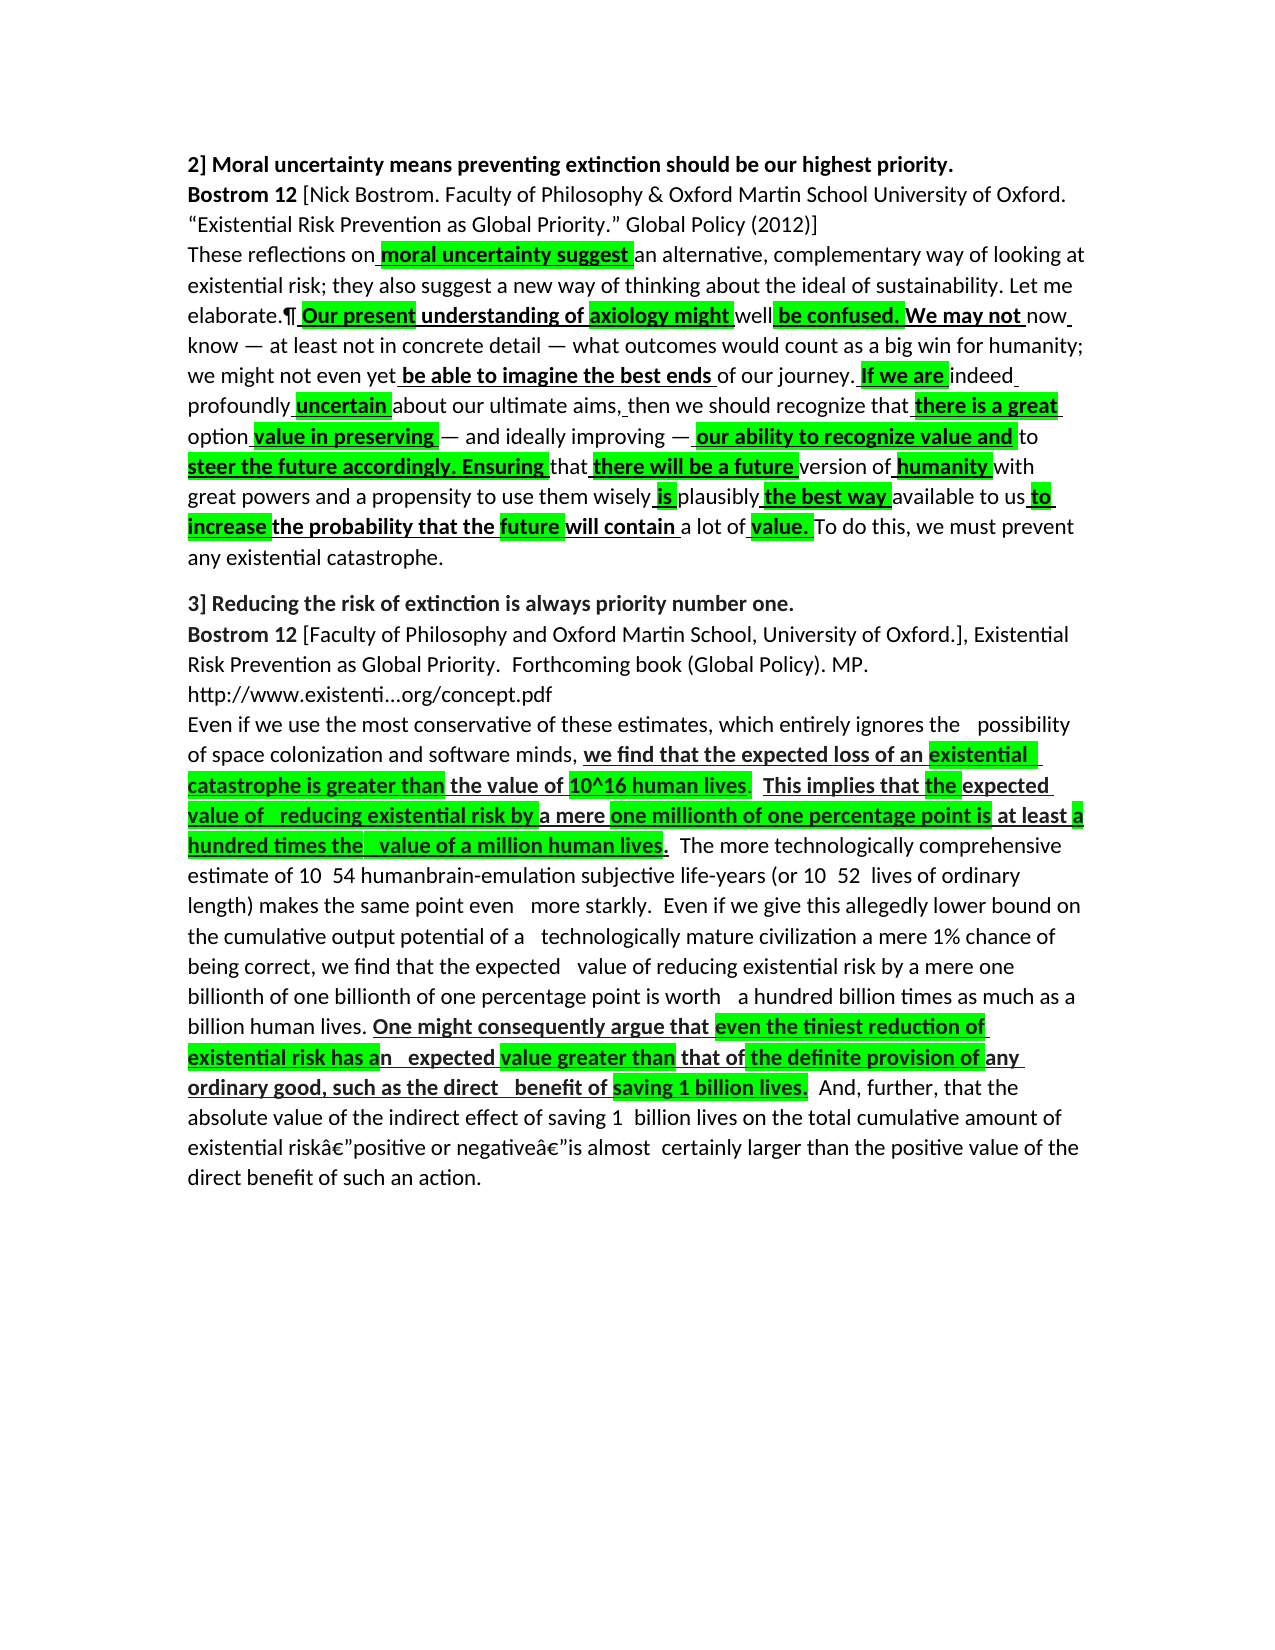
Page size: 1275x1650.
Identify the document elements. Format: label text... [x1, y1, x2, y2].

text 3] Reducing the risk of extinction is always priority number one. Bostrom 12 [Faculty of Philosophy and Oxford Martin School, University of Oxford.], Existential Risk Prevention as Global Priority. Forthcoming book (Global Policy). MP. http://www.existenti...org/concept.pdf Even if we use the most conservative of these estimates, which entirely ignores the possibility of space colonization and software minds, we find that the expected loss of an existential catastrophe is greater than the value of 10^16 human lives. This implies that the expected value of reducing existential risk by a mere one millionth of one percentage point is at least a hundred times the value of a million human lives. The more technologically comprehensive estimate of 10 54 humanbrain-emulation subjective life-years (or 10 52 lives of ordinary length) makes the same point even more starkly. Even if we give this allegedly lower bound on the cumulative output potential of a technologically mature civilization a mere 1% chance of being correct, we find that the expected value of reducing existential risk by a mere one billionth of one billionth of one percentage point is worth a hundred billion times as much as a billion human lives. One might consequently argue that even the tiniest reduction of existential risk has an expected value greater than that of the definite provision of any ordinary good, such as the direct benefit of saving 1 billion lives. And, further, that the absolute value of the indirect effect of saving 1 billion lives on the total cumulative amount of existential riskâ€”positive or negativeâ€”is almost certainly larger than the positive value of the direct benefit of such an action. [187, 589, 1087, 1192]
text 2] Moral uncertainty means preventing extinction should be our highest priority. Bostrom 12 [Nick Bostrom. Faculty of Philosophy & Oxford Martin School University of Oxford. “Existential Risk Prevention as Global Priority.” Global Policy (2012)] These reflections on moral uncertainty suggest an alternative, complementary way of looking at existential risk; they also suggest a new way of thinking about the ideal of sustainability. Let me elaborate.¶ Our present understanding of axiology might well be confused. We may not now know — at least not in concrete detail — what outcomes would count as a big win for humanity; we might not even yet be able to imagine the best ends of our journey. If we are indeed profoundly uncertain about our ultimate aims, then we should recognize that there is a great option value in preserving — and ideally improving — our ability to recognize value and to steer the future accordingly. Ensuring that there will be a future version of humanity with great powers and a propensity to use them wisely is plausibly the best way available to us to increase the probability that the future will contain a lot of value. To do this, we must prevent any existential catastrophe. [187, 150, 1087, 571]
